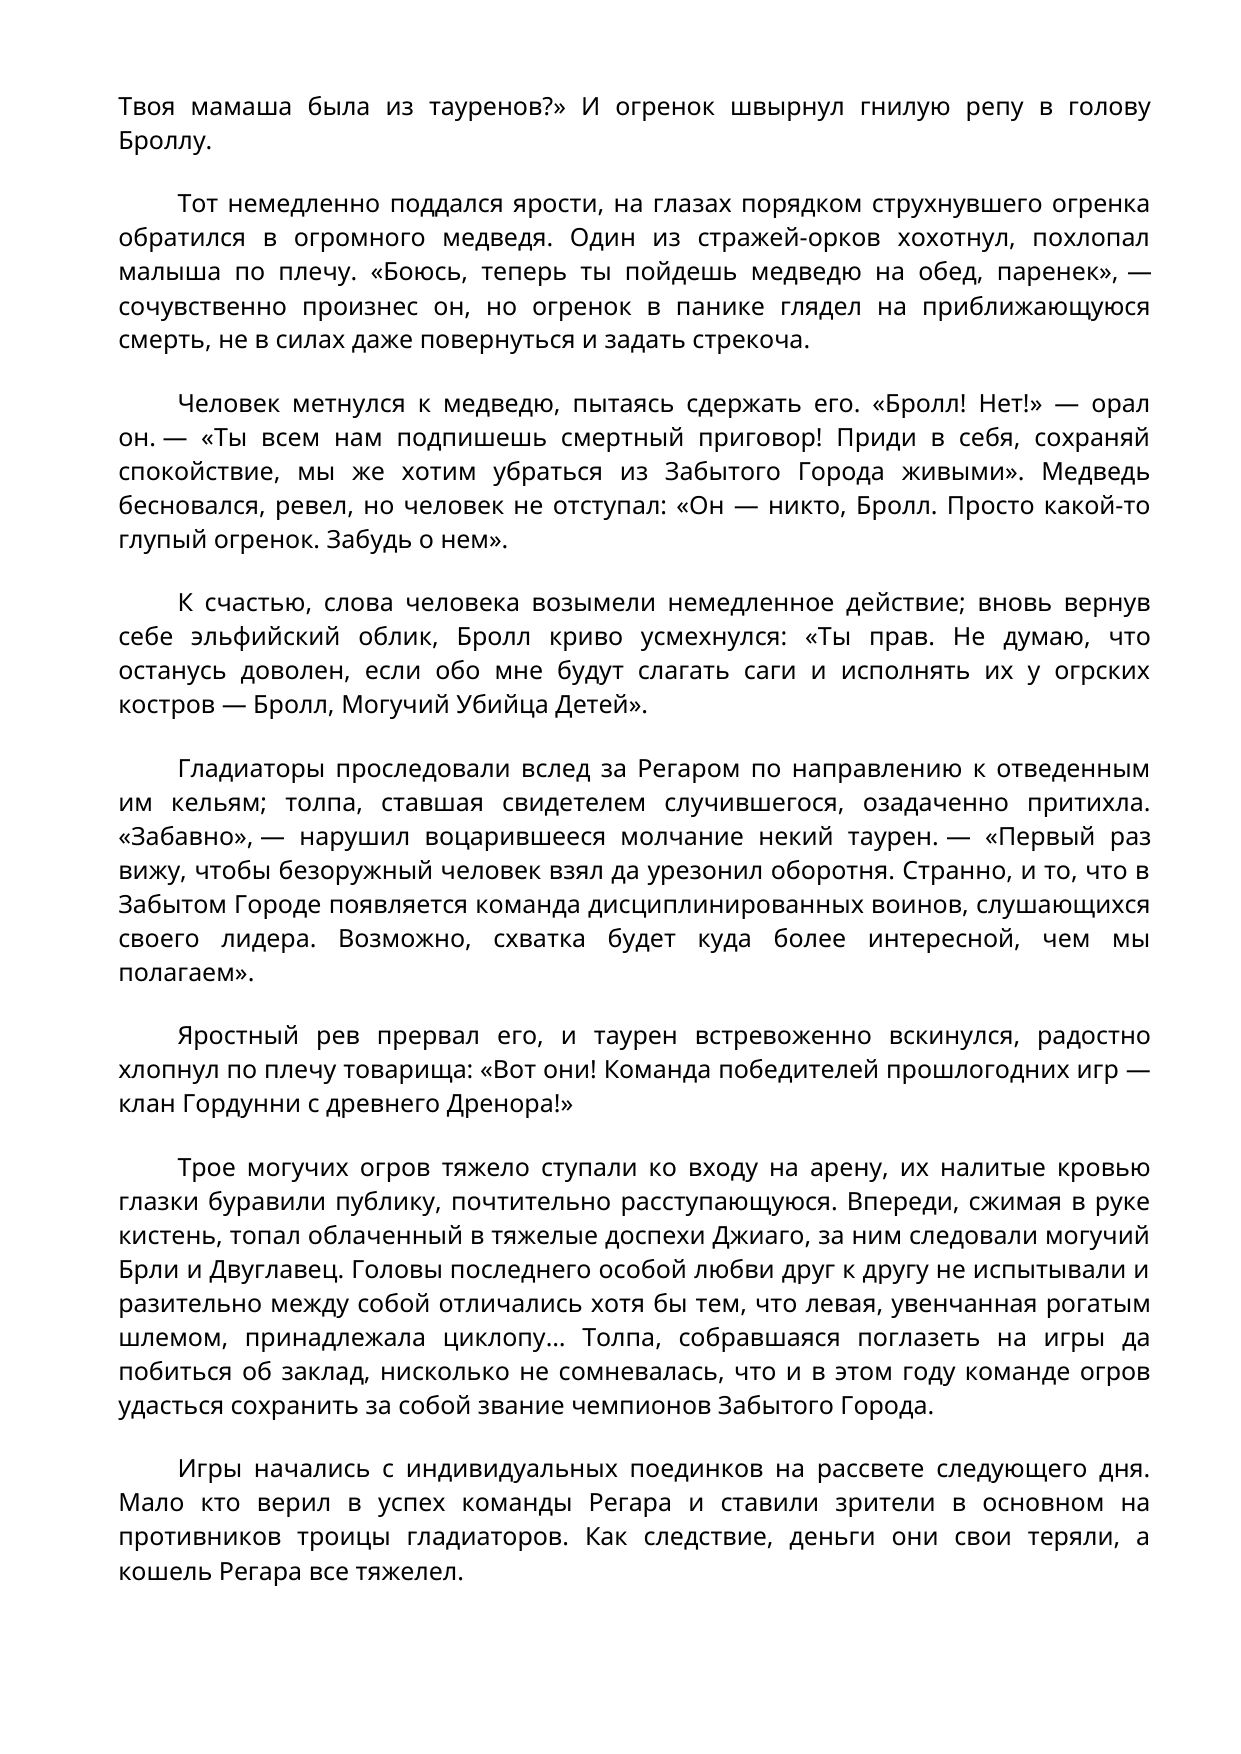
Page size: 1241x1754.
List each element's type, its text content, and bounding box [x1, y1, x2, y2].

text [118, 89, 1152, 157]
text Трое могучих огров тяжело ступали ко входу на арену, их налитые кровью глазки буравили публику, почтительно расступающуюся. Впереди, сжимая в руке кистень, топал облаченный в тяжелые доспехи Джиаго, за ним следовали могучий Брли и Двуглавец. Головы последнего особой любви друг к другу не испытывали и разительно между собой отличались хотя бы тем, что левая, увенчанная рогатым шлемом, принадлежала циклопу… Толпа, собравшаяся поглазеть на игры да побиться об заклад, нисколько не сомневалась, что и в этом году команде огров удасться сохранить за собой звание чемпионов Забытого Города. [118, 1149, 1152, 1422]
text Гладиаторы проследовали вслед за Регаром по направлению к отведенным им кельям; толпа, ставшая свидетелем случившегося, озадаченно притихла. «Забавно», — нарушил воцарившееся молчание некий таурен. — «Первый раз вижу, чтобы безоружный человек взял да урезонил оборотня. Странно, и то, что в Забытом Городе появляется команда дисциплинированных воинов, слушающихся своего лидера. Возможно, схватка будет куда более интересной, чем мы полагаем». [118, 750, 1152, 989]
text Человек метнулся к медведю, пытаясь сдержать его. «Бролл! Нет!» — орал он. — «Ты всем нам подпишешь смертный приговор! Приди в себя, сохраняй спокойствие, мы же хотим убраться из Забытого Города живыми». Медведь бесновался, ревел, но человек не отступал: «Он — никто, Бролл. Просто какой-то глупый огренок. Забудь о нем». [118, 385, 1152, 556]
text Тот немедленно поддался ярости, на глазах порядком струхнувшего огренка обратился в огромного медведя. Один из стражей-орков хохотнул, похлопал малыша по плечу. «Боюсь, теперь ты пойдешь медведю на обед, паренек», — сочувственно произнес он, но огренок в панике глядел на приближающуюся смерть, не в силах даже повернуться и задать стрекоча. [118, 186, 1152, 356]
text Игры начались с индивидуальных поединков на рассвете следующего дня. Мало кто верил в успех команды Регара и ставили зрители в основном на противников троицы гладиаторов. Как следствие, деньги они свои теряли, а кошель Регара все тяжелел. [118, 1451, 1152, 1587]
text К счастью, слова человека возымели немедленное действие; вновь вернув себе эльфийский облик, Бролл криво усмехнулся: «Ты прав. Не думаю, что останусь доволен, если обо мне будут слагать саги и исполнять их у огрских костров — Бролл, Могучий Убийца Детей». [118, 585, 1152, 721]
text Яростный рев прервал его, и таурен встревоженно вскинулся, радостно хлопнул по плечу товарища: «Вот они! Команда победителей прошлогодних игр — клан Гордунни с древнего Дренора!» [118, 1018, 1152, 1120]
